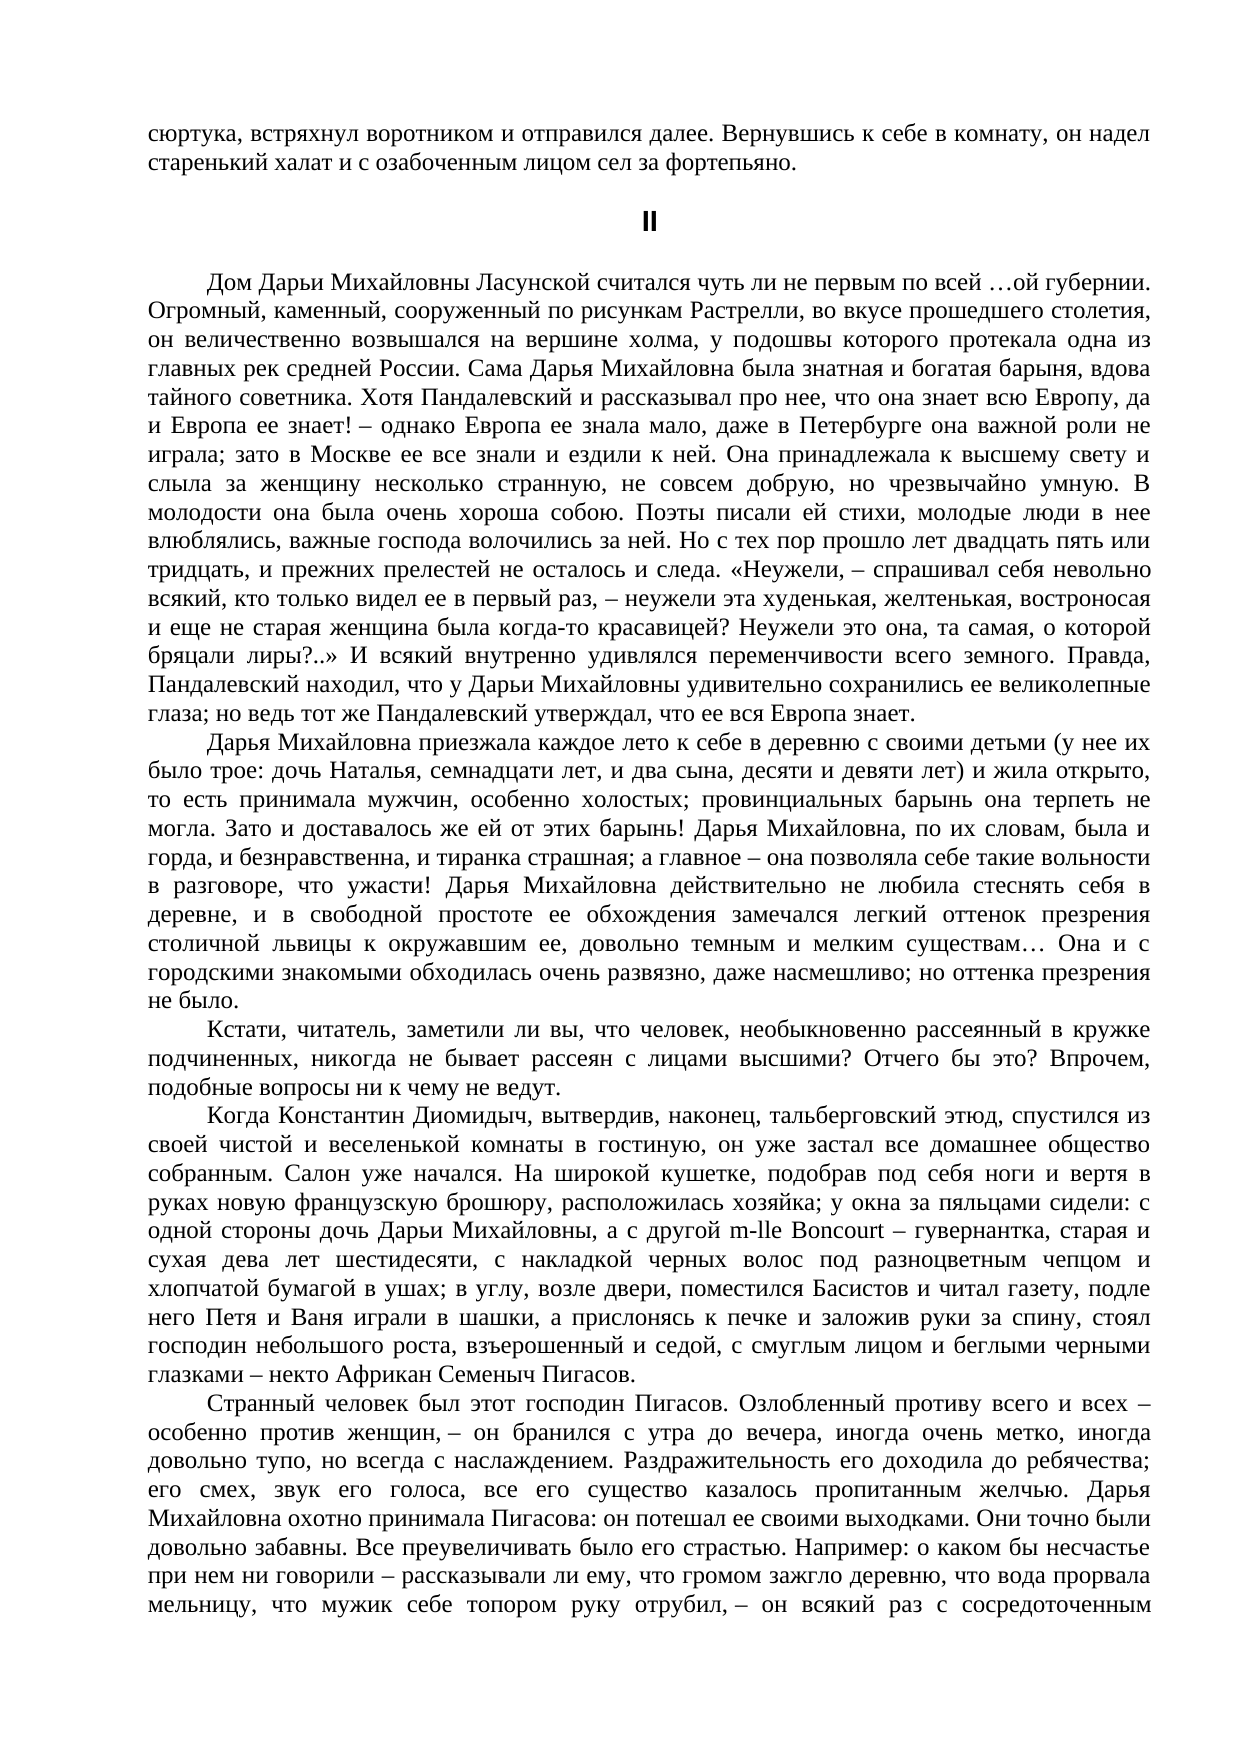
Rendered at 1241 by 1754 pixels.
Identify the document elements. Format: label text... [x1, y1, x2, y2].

text Кстати, читатель, заметили ли вы, что человек, необыкновенно рассеянный в кружке подчиненных, никогда не бывает рассеян с лицами высшими? Отчего бы это? Впрочем, подобные вопросы ни к чему не ведут. [148, 1014, 1152, 1100]
subtitle II [148, 204, 1152, 238]
text Дом Дарьи Михайловны Ласунской считался чуть ли не первым по всей …ой губернии. Огромный, каменный, сооруженный по рисункам Растрелли, во вкусе прошедшего столетия, он величественно возвышался на вершине холма, у подошвы которого протекала одна из главных рек средней России. Сама Дарья Михайловна была знатная и богатая барыня, вдова тайного советника. Хотя Пандалевский и рассказывал про нее, что она знает всю Европу, да и Европа ее знает! – однако Европа ее знала мало, даже в Петербурге она важной роли не играла; зато в Москве ее все знали и ездили к ней. Она принадлежала к высшему свету и слыла за женщину несколько странную, не совсем добрую, но чрезвычайно умную. В молодости она была очень хороша собою. Поэты писали ей стихи, молодые люди в нее влюблялись, важные господа волочились за ней. Но с тех пор прошло лет двадцать пять или тридцать, и прежних прелестей не осталось и следа. «Неужели, – спрашивал себя невольно всякий, кто только видел ее в первый раз, – неужели эта худенькая, желтенькая, востроносая и еще не старая женщина была когда-то красавицей? Неужели это она, та самая, о которой бряцали лиры?..» И всякий внутренно удивлялся переменчивости всего земного. Правда, Пандалевский находил, что у Дарьи Михайловны удивительно сохранились ее великолепные глаза; но ведь тот же Пандалевский утверждал, что ее вся Европа знает. [148, 267, 1152, 727]
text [148, 118, 1152, 176]
text Когда Константин Диомидыч, вытвердив, наконец, тальберговский этюд, спустился из своей чистой и веселенькой комнаты в гостиную, он уже застал все домашнее общество собранным. Салон уже начался. На широкой кушетке, подобрав под себя ноги и вертя в руках новую французскую брошюру, расположилась хозяйка; у окна за пяльцами сидели: с одной стороны дочь Дарьи Михайловны, а с другой m-lle Boncourt – гувернантка, старая и сухая дева лет шестидесяти, с накладкой черных волос под разноцветным чепцом и хлопчатой бумагой в ушах; в углу, возле двери, поместился Басистов и читал газету, подле него Петя и Ваня играли в шашки, а прислонясь к печке и заложив руки за спину, стоял господин небольшого роста, взъерошенный и седой, с смуглым лицом и беглыми черными глазками – некто Африкан Семеныч Пигасов. [148, 1100, 1152, 1388]
text Дарья Михайловна приезжала каждое лето к себе в деревню с своими детьми (у нее их было трое: дочь Наталья, семнадцати лет, и два сына, десяти и девяти лет) и жила открыто, то есть принимала мужчин, особенно холостых; провинциальных барынь она терпеть не могла. Зато и доставалось же ей от этих барынь! Дарья Михайловна, по их словам, была и горда, и безнравственна, и тиранка страшная; а главное – она позволяла себе такие вольности в разговоре, что ужасти! Дарья Михайловна действительно не любила стеснять себя в деревне, и в свободной простоте ее обхождения замечался легкий оттенок презрения столичной львицы к окружавшим ее, довольно темным и мелким существам… Она и с городскими знакомыми обходилась очень развязно, даже насмешливо; но оттенка презрения не было. [148, 727, 1152, 1014]
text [148, 1388, 1152, 1618]
